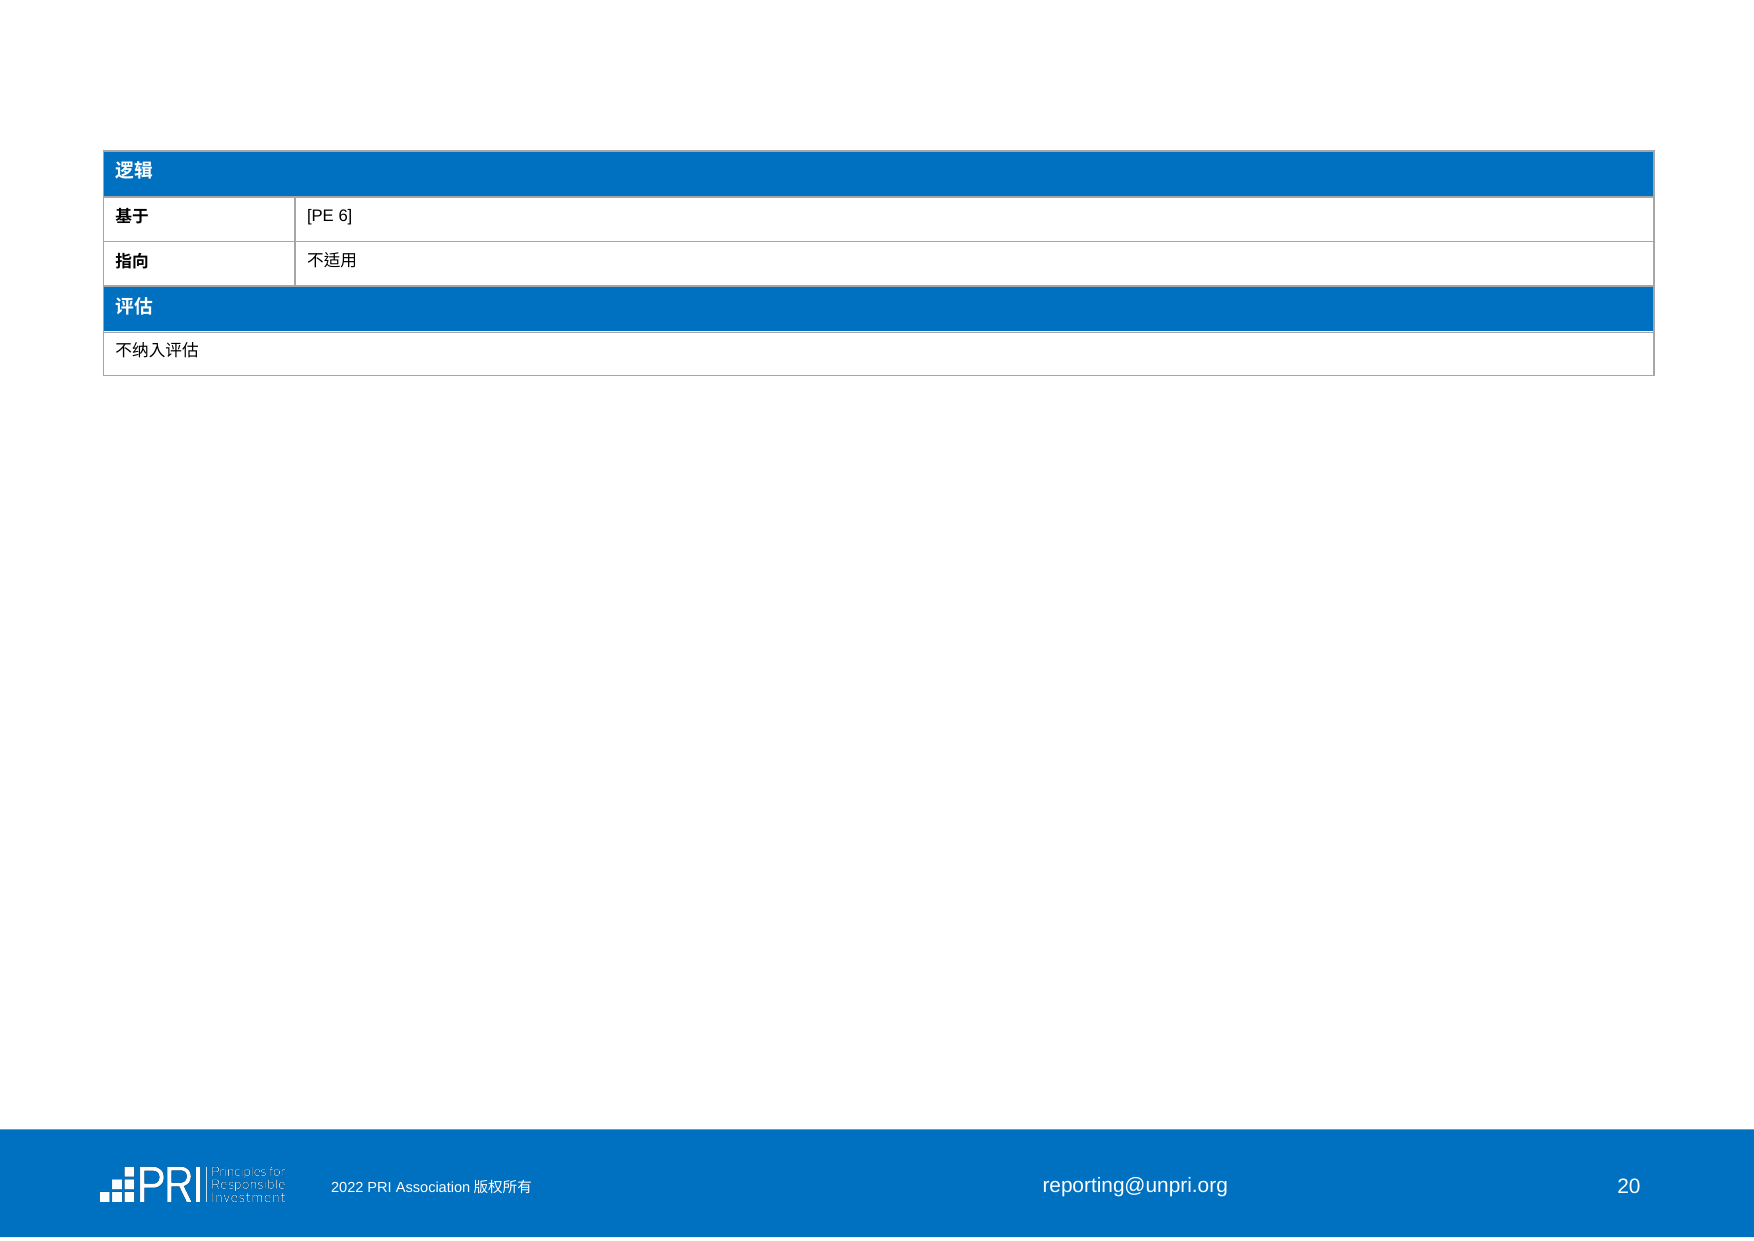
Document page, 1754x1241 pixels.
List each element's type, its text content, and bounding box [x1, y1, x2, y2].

table_cell 逻辑 [104, 152, 1653, 196]
table_cell 不纳入评估 [104, 333, 1653, 375]
table_cell 基于 [104, 198, 294, 241]
table_cell [PE 6] [296, 198, 1653, 241]
table_cell 指向 [104, 242, 294, 285]
picture [97, 1163, 287, 1205]
table_cell 不适用 [296, 242, 1653, 285]
table_cell 评估 [104, 287, 1653, 331]
